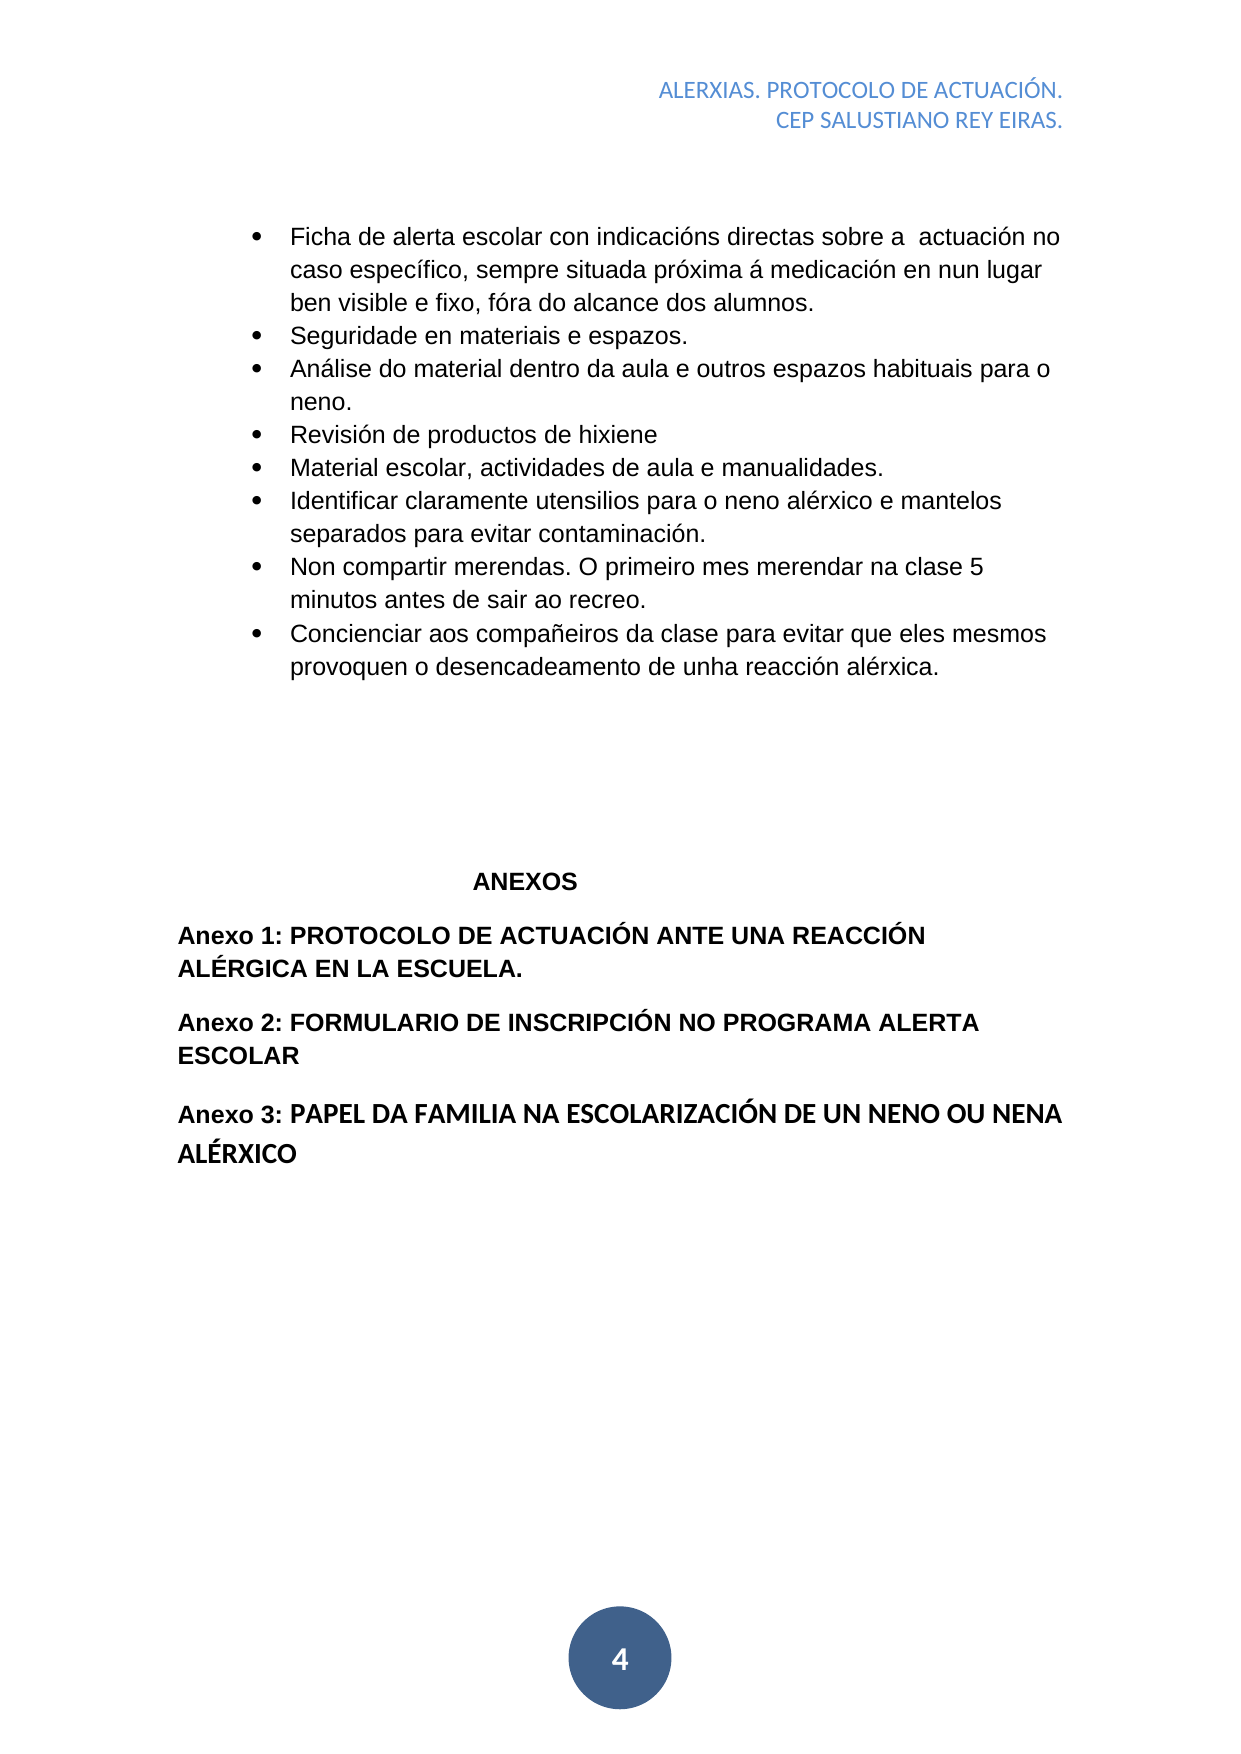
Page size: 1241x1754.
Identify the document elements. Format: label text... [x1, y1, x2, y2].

list Identificar claramente utensilios para o neno alérxico e mantelos separados para evitar contaminación. [252, 486, 1063, 548]
list Seguridade en materiais e espazos. [252, 321, 1063, 349]
list Concienciar aos compañeiros da clase para evitar que eles mesmos provoquen o desencadeamento de unha reacción alérxica. [252, 618, 1063, 680]
text Anexo 1: PROTOCOLO DE ACTUACIÓN ANTE UNA REACCIÓN ALÉRGICA EN LA ESCUELA. [177, 921, 1063, 983]
text Anexo 3: PAPEL DA FAMILIA NA ESCOLARIZACIÓN DE UN NENO OU NENA ALÉRXICO [177, 1095, 1063, 1171]
list Revisión de productos de hixiene [252, 420, 1063, 449]
text ANEXOS [436, 867, 1063, 896]
list Non compartir merendas. O primeiro mes merendar na clase 5 minutos antes de sair ao recreo. [252, 552, 1063, 614]
text Anexo 2: FORMULARIO DE INSCRIPCIÓN NO PROGRAMA ALERTA ESCOLAR [177, 1008, 1063, 1069]
list Material escolar, actividades de aula e manualidades. [252, 453, 1063, 482]
list Ficha de alerta escolar con indicacións directas sobre a actuación no caso específico, sempre situada próxima á medicación en nun lugar ben visible e fixo, fóra do alcance dos alumnos. [252, 222, 1063, 316]
list Análise do material dentro da aula e outros espazos habituais para o neno. [252, 354, 1063, 416]
